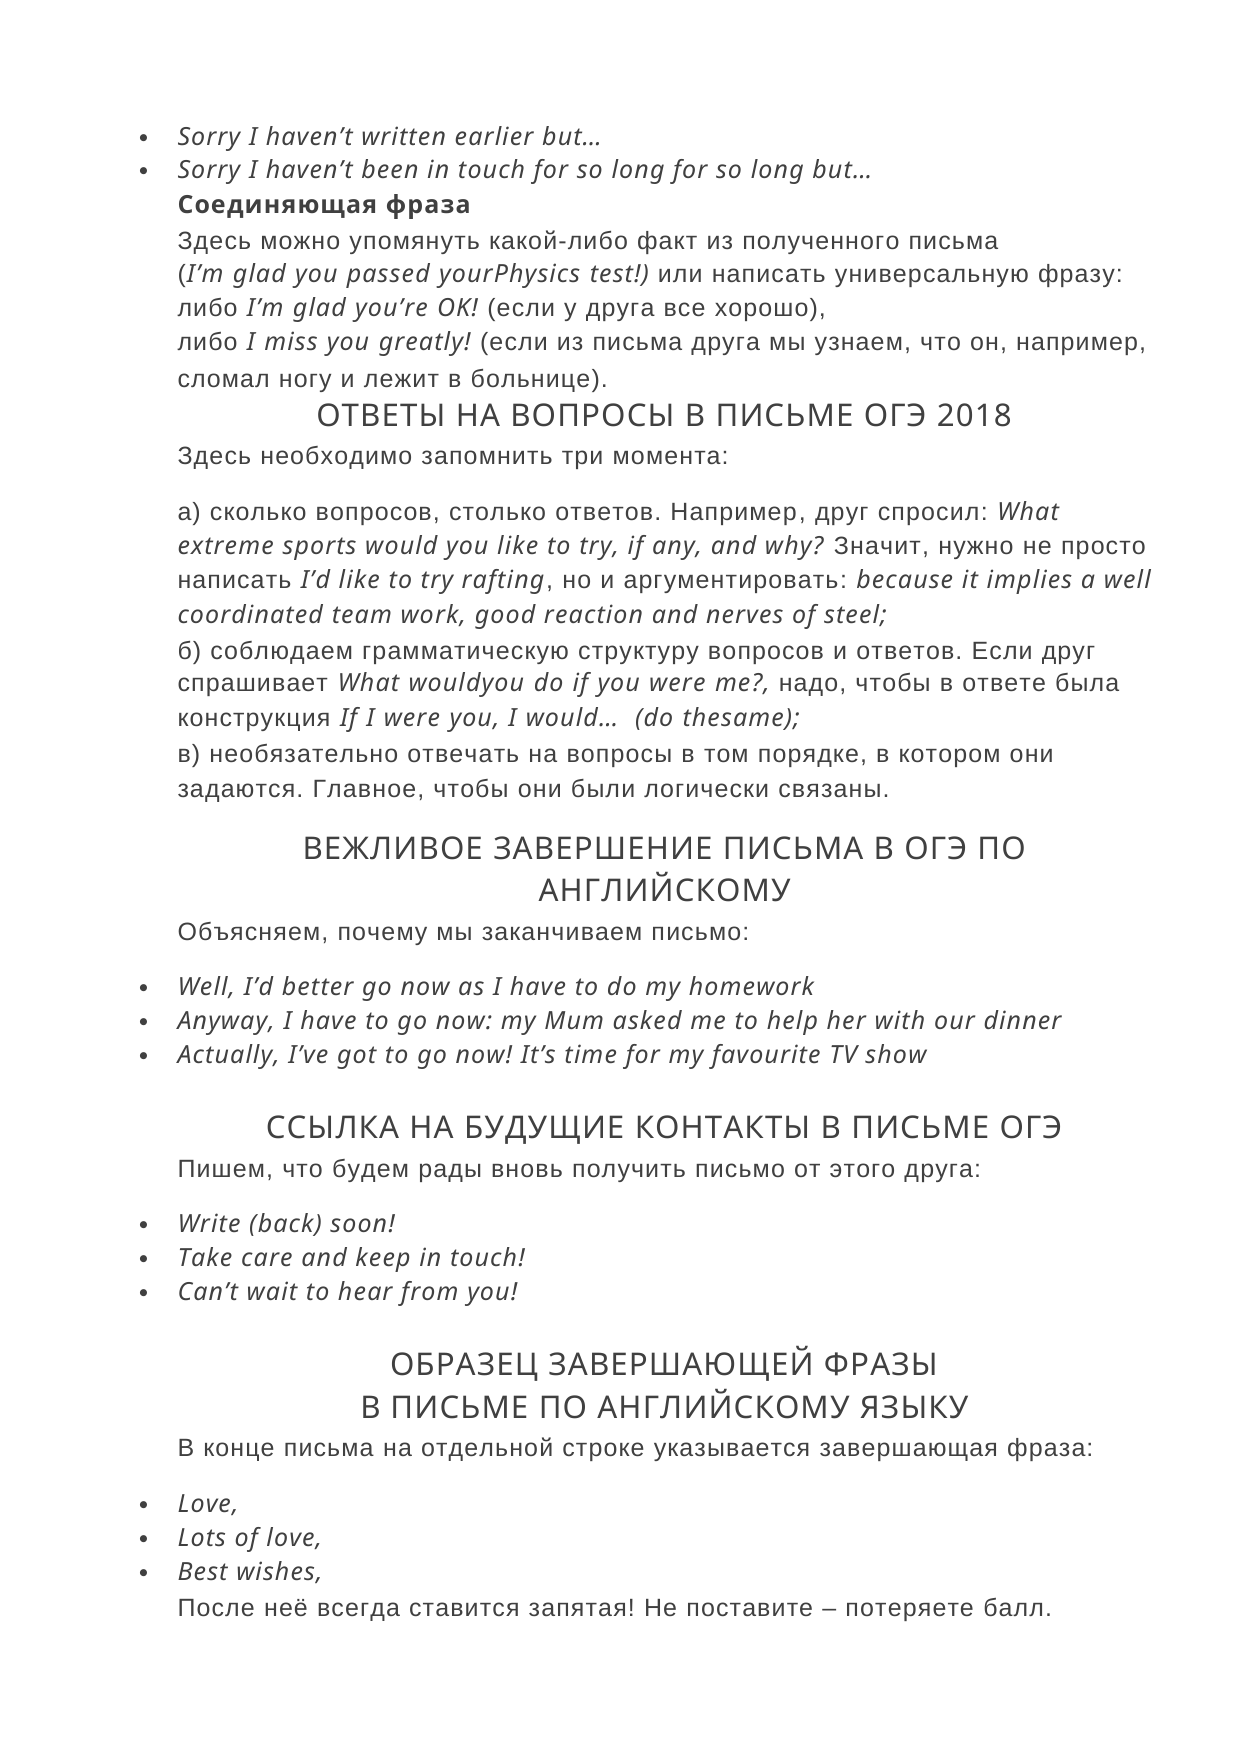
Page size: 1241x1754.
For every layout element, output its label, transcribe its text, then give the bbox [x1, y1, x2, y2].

text ОТВЕТЫ НА ВОПРОСЫ В ПИСЬМЕ ОГЭ 2018 [177, 392, 1152, 435]
text В конце письма на отдельной строке указывается завершающая фраза: [177, 1427, 1152, 1462]
list Сan’t wait to hear from you! [140, 1274, 1152, 1308]
list Lots of love, [140, 1519, 1152, 1553]
text Объясняем, почему мы заканчиваем письмо: [177, 911, 1152, 945]
text ССЫЛКА НА БУДУЩИЕ КОНТАКТЫ В ПИСЬМЕ ОГЭ [177, 1105, 1152, 1148]
list Anyway, I have to go now: my Mum asked me to help her with our dinner [140, 1003, 1152, 1037]
list Best wishes, [140, 1553, 1152, 1587]
text б) соблюдаем грамматическую структуру вопросов и ответов. Если друг спрашивает What wouldyou do if you were me?, надо, чтобы в ответе была конструкция If I were you, I would… (do thesame); [177, 630, 1152, 733]
list Take care and keep in touch! [140, 1240, 1152, 1274]
text ВЕЖЛИВОЕ ЗАВЕРШЕНИЕ ПИСЬМА В ОГЭ ПО АНГЛИЙСКОМУ [177, 826, 1152, 911]
text в) необязательно отвечать на вопросы в том порядке, в котором они задаются. Главное, чтобы они были логически связаны. [177, 733, 1152, 802]
text Пишем, что будем рады вновь получить письмо от этого друга: [177, 1148, 1152, 1182]
text ОБРАЗЕЦ ЗАВЕРШАЮЩЕЙ ФРАЗЫ В ПИСЬМЕ ПО АНГЛИЙСКОМУ ЯЗЫКУ [177, 1342, 1152, 1427]
text а) сколько вопросов, столько ответов. Например, друг спросил: What extreme sports would you like to try, if any, and why? Значит, нужно не просто написать I’d like to try rafting, но и аргументировать: because it implies a well coordinated team work, good reaction and nerves of steel; [177, 493, 1152, 630]
text После неё всегда ставится запятая! Не поставите – потеряете балл. [177, 1587, 1152, 1622]
text Здесь необходимо запомнить три момента: [177, 435, 1152, 469]
list Write (back) soon! [140, 1206, 1152, 1240]
list Sorry I haven’t written earlier but… [140, 118, 1152, 152]
text Соединяющая фраза [177, 186, 1152, 221]
text Здесь можно упомянуть какой-либо факт из полученного письма (I’m glad you passed yourPhysics test!) или написать универсальную фразу: либо I’m glad you’re OK! (если у друга все хорошо), либо I miss you greatly! (если из письма друга мы узнаем, что он, например, сломал ногу и лежит в больнице). [177, 221, 1152, 392]
list Love, [140, 1485, 1152, 1519]
list Sorry I haven’t been in touch for so long for so long but… [140, 152, 1152, 186]
list Well, I’d better go now as I have to do my homework [140, 969, 1152, 1003]
list Actually, I’ve got to go now! It’s time for my favourite TV show [140, 1037, 1152, 1071]
